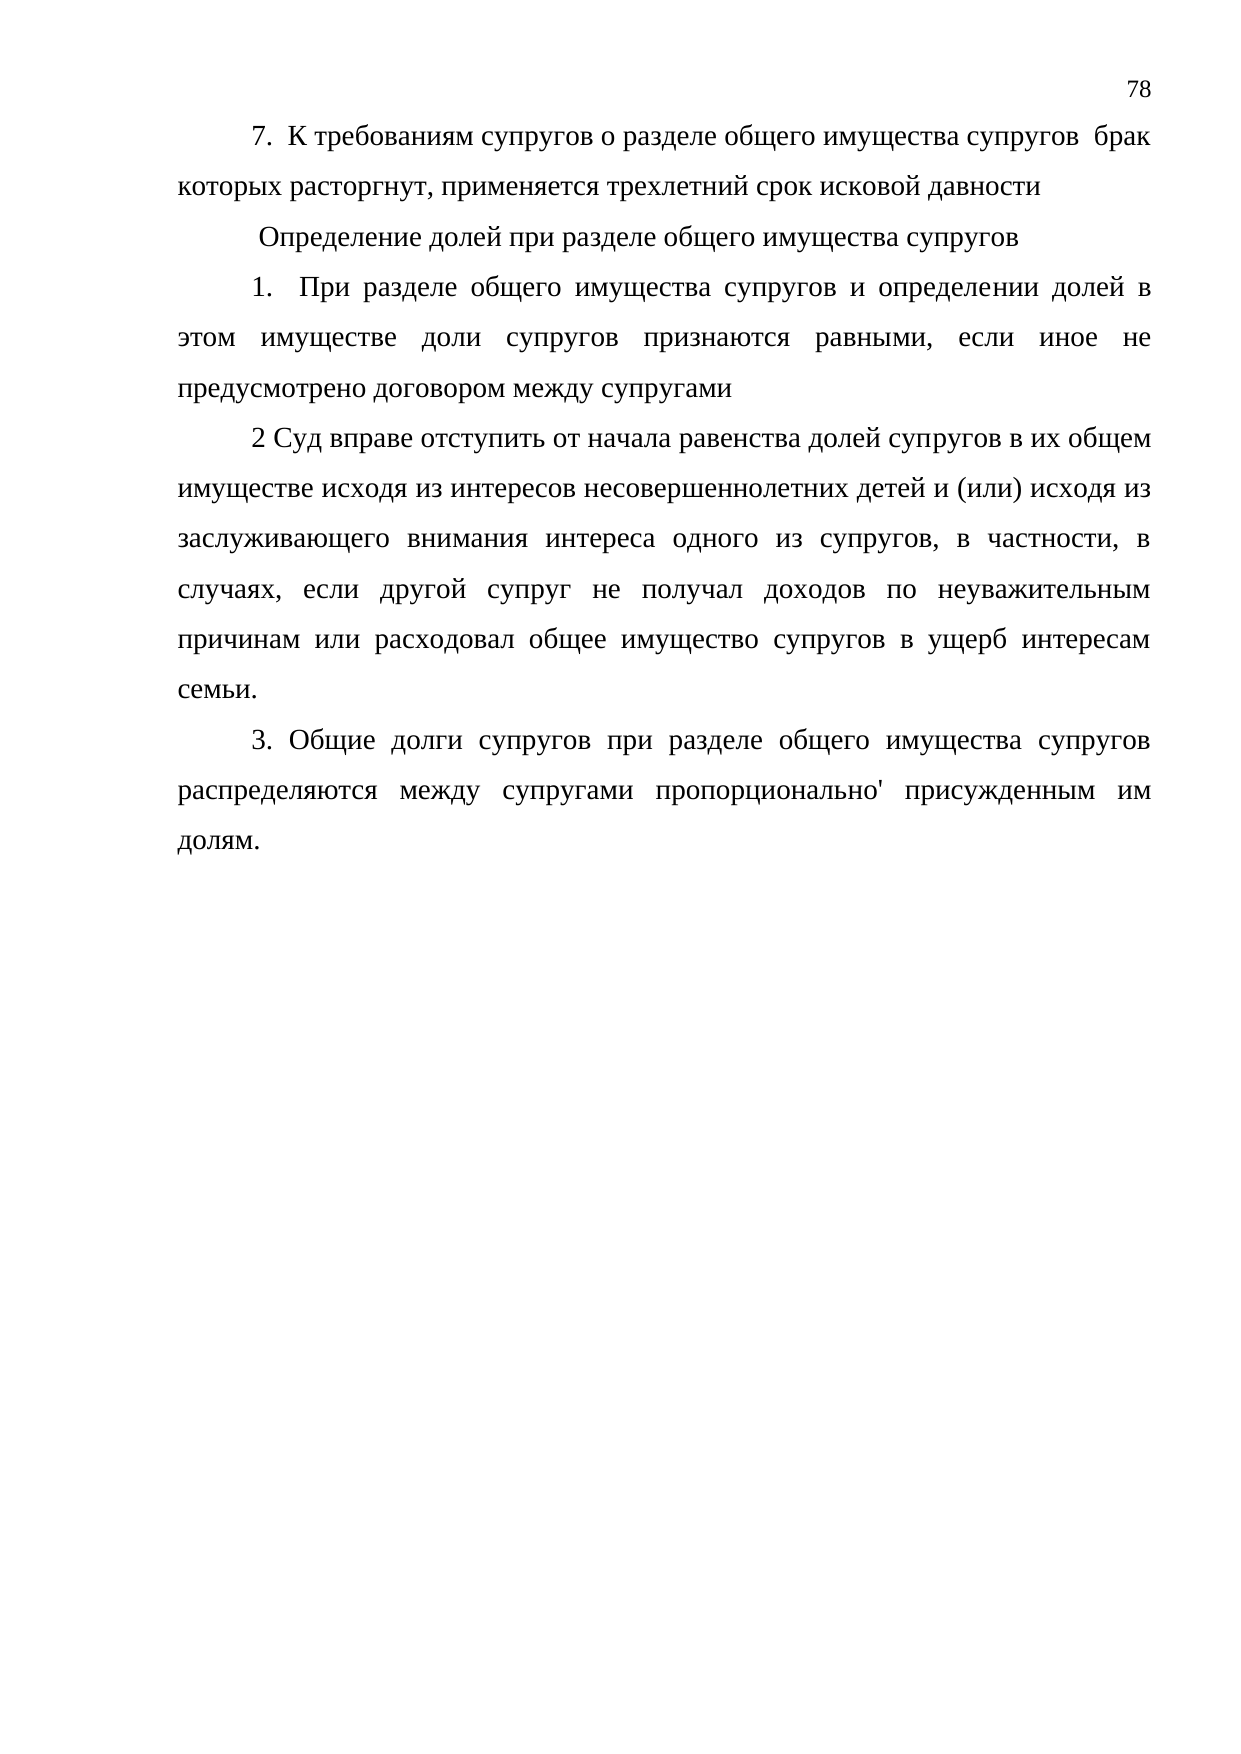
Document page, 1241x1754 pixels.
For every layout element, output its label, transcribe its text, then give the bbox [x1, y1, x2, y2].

text 2 Суд вправе отступить от начала равенства долей супругов в их общем имуществе исходя из интересов несовершеннолетних детей и (или) исходя из заслуживающего внимания интереса одного из супругов, в частности, в случаях, если другой супруг не получал доходов по неуважительным причинам или расходовал общее имущество супругов в ущерб интересам семьи. [177, 420, 1152, 705]
text 1. При разделе общего имущества супругов и определении долей в этом имуществе доли супругов признаются равными, если иное не предусмотрено договором между супругами [177, 269, 1152, 403]
text Определение долей при разделе общего имущества супругов [177, 219, 1152, 252]
text 3. Общие долги супругов при разделе общего имущества супругов распределяются между супругами пропорционально' присужденным им долям. [177, 722, 1152, 856]
text 7. К требованиям супругов о разделе общего имущества супругов брак которых расторгнут, применяется трехлетний срок исковой давности [177, 118, 1152, 202]
